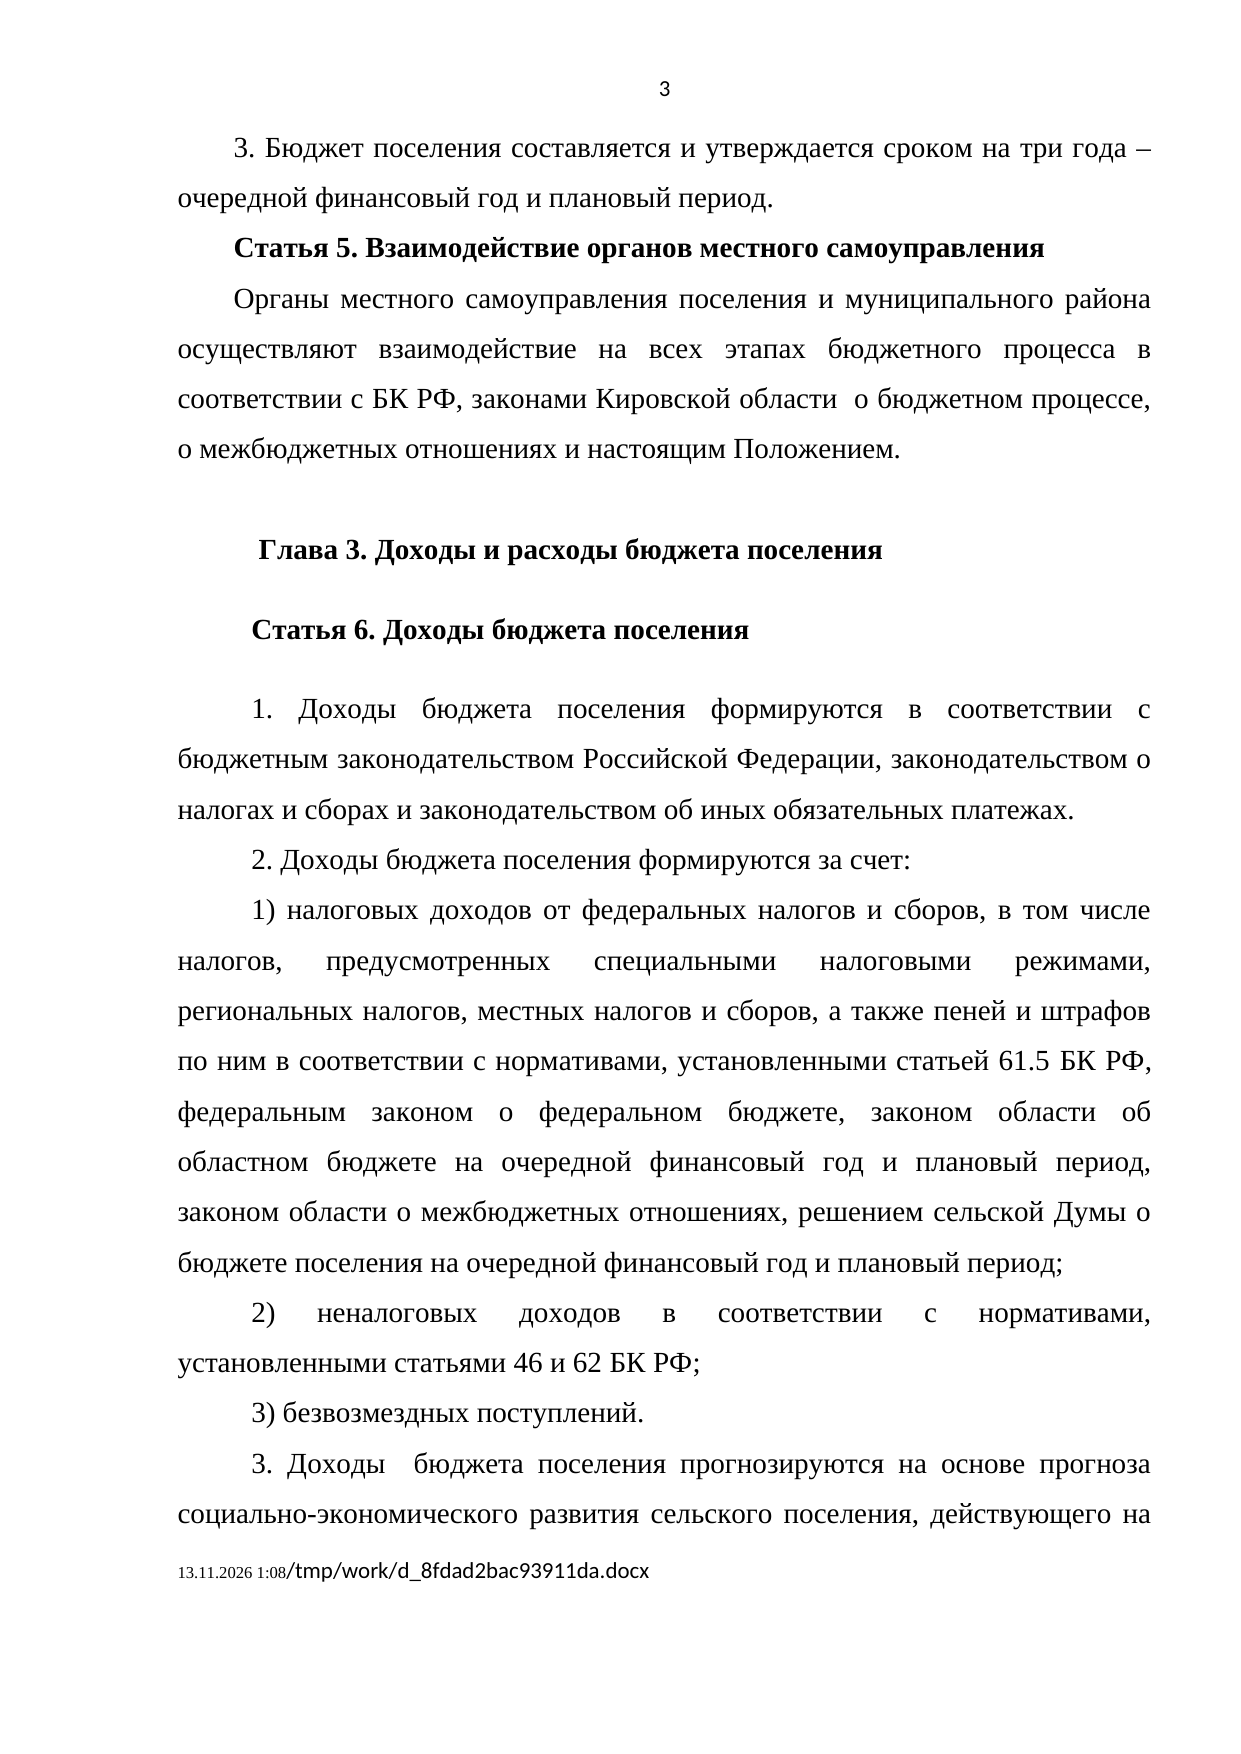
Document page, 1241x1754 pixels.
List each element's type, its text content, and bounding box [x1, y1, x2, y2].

text 2. Доходы бюджета поселения формируются за счет: [177, 842, 1152, 876]
text 2) неналоговых доходов в соответствии с нормативами, установленными статьями 46 и 62 БК РФ; [177, 1295, 1152, 1379]
text 1. Доходы бюджета поселения формируются в соответствии с бюджетным законодательством Российской Федерации, законодательством о налогах и сборах и законодательством об иных обязательных платежах. [177, 691, 1152, 825]
text 3) безвозмездных поступлений. [177, 1396, 1152, 1429]
text Статья 5. Взаимодействие органов местного самоуправления [177, 230, 1152, 264]
text 3. Бюджет поселения составляется и утверждается сроком на три года – очередной финансовый год и плановый период. [177, 130, 1152, 214]
text 1) налоговых доходов от федеральных налогов и сборов, в том числе налогов, предусмотренных специальными налоговыми режимами, региональных налогов, местных налогов и сборов, а также пеней и штрафов по ним в соответствии с нормативами, установленными статьей 61.5 БК РФ, федеральным законом о федеральном бюджете, законом области об областном бюджете на очередной финансовый год и плановый период, законом области о межбюджетных отношениях, решением сельской Думы о бюджете поселения на очередной финансовый год и плановый период; [177, 892, 1152, 1278]
text Статья 6. Доходы бюджета поселения [177, 612, 1152, 645]
text Органы местного самоуправления поселения и муниципального района осуществляют взаимодействие на всех этапах бюджетного процесса в соответствии с БК РФ, законами Кировской области о бюджетном процессе, о межбюджетных отношениях и настоящим Положением. [177, 281, 1152, 465]
text Глава 3. Доходы и расходы бюджета поселения [177, 532, 1152, 566]
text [177, 1446, 1152, 1530]
